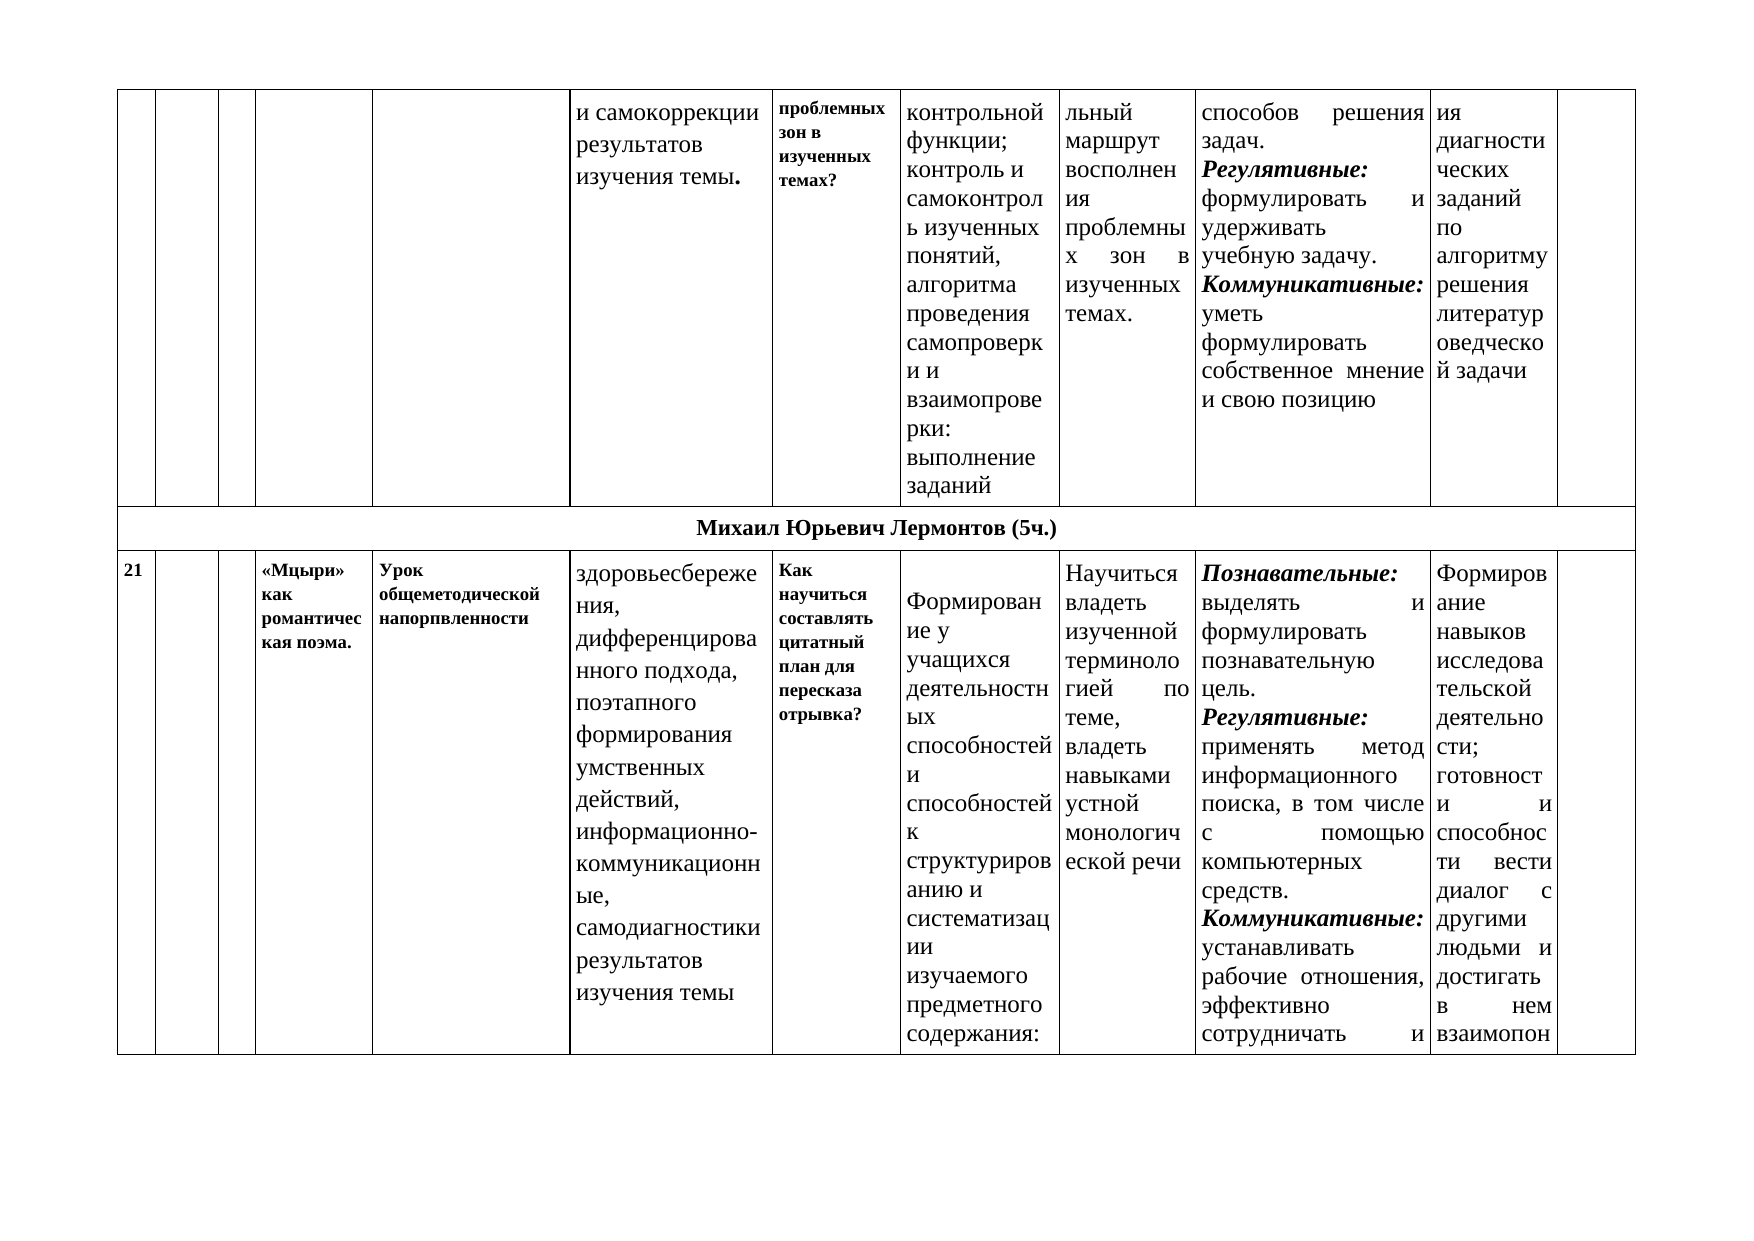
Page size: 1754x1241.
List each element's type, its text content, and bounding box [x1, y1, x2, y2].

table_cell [901, 90, 1059, 506]
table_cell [373, 551, 569, 1054]
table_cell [1060, 551, 1195, 1054]
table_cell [1196, 551, 1430, 1054]
table_cell [1558, 551, 1635, 1054]
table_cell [571, 90, 772, 506]
table_cell [156, 551, 218, 1054]
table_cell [773, 551, 900, 1054]
table_cell 21 [118, 551, 155, 1054]
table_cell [1060, 90, 1195, 506]
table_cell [1431, 551, 1557, 1054]
table_cell [1558, 90, 1635, 506]
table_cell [256, 90, 372, 506]
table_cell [901, 551, 1059, 1054]
table_cell [219, 90, 255, 506]
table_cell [1431, 90, 1557, 506]
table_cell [1196, 90, 1430, 506]
table_cell 20 [118, 90, 155, 506]
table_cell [373, 90, 569, 506]
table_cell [571, 551, 772, 1054]
table_cell Михаил Юрьевич Лермонтов (5ч.) [118, 507, 1635, 550]
table_cell [219, 551, 255, 1054]
table_cell [156, 90, 218, 506]
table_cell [256, 551, 372, 1054]
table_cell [773, 90, 900, 506]
